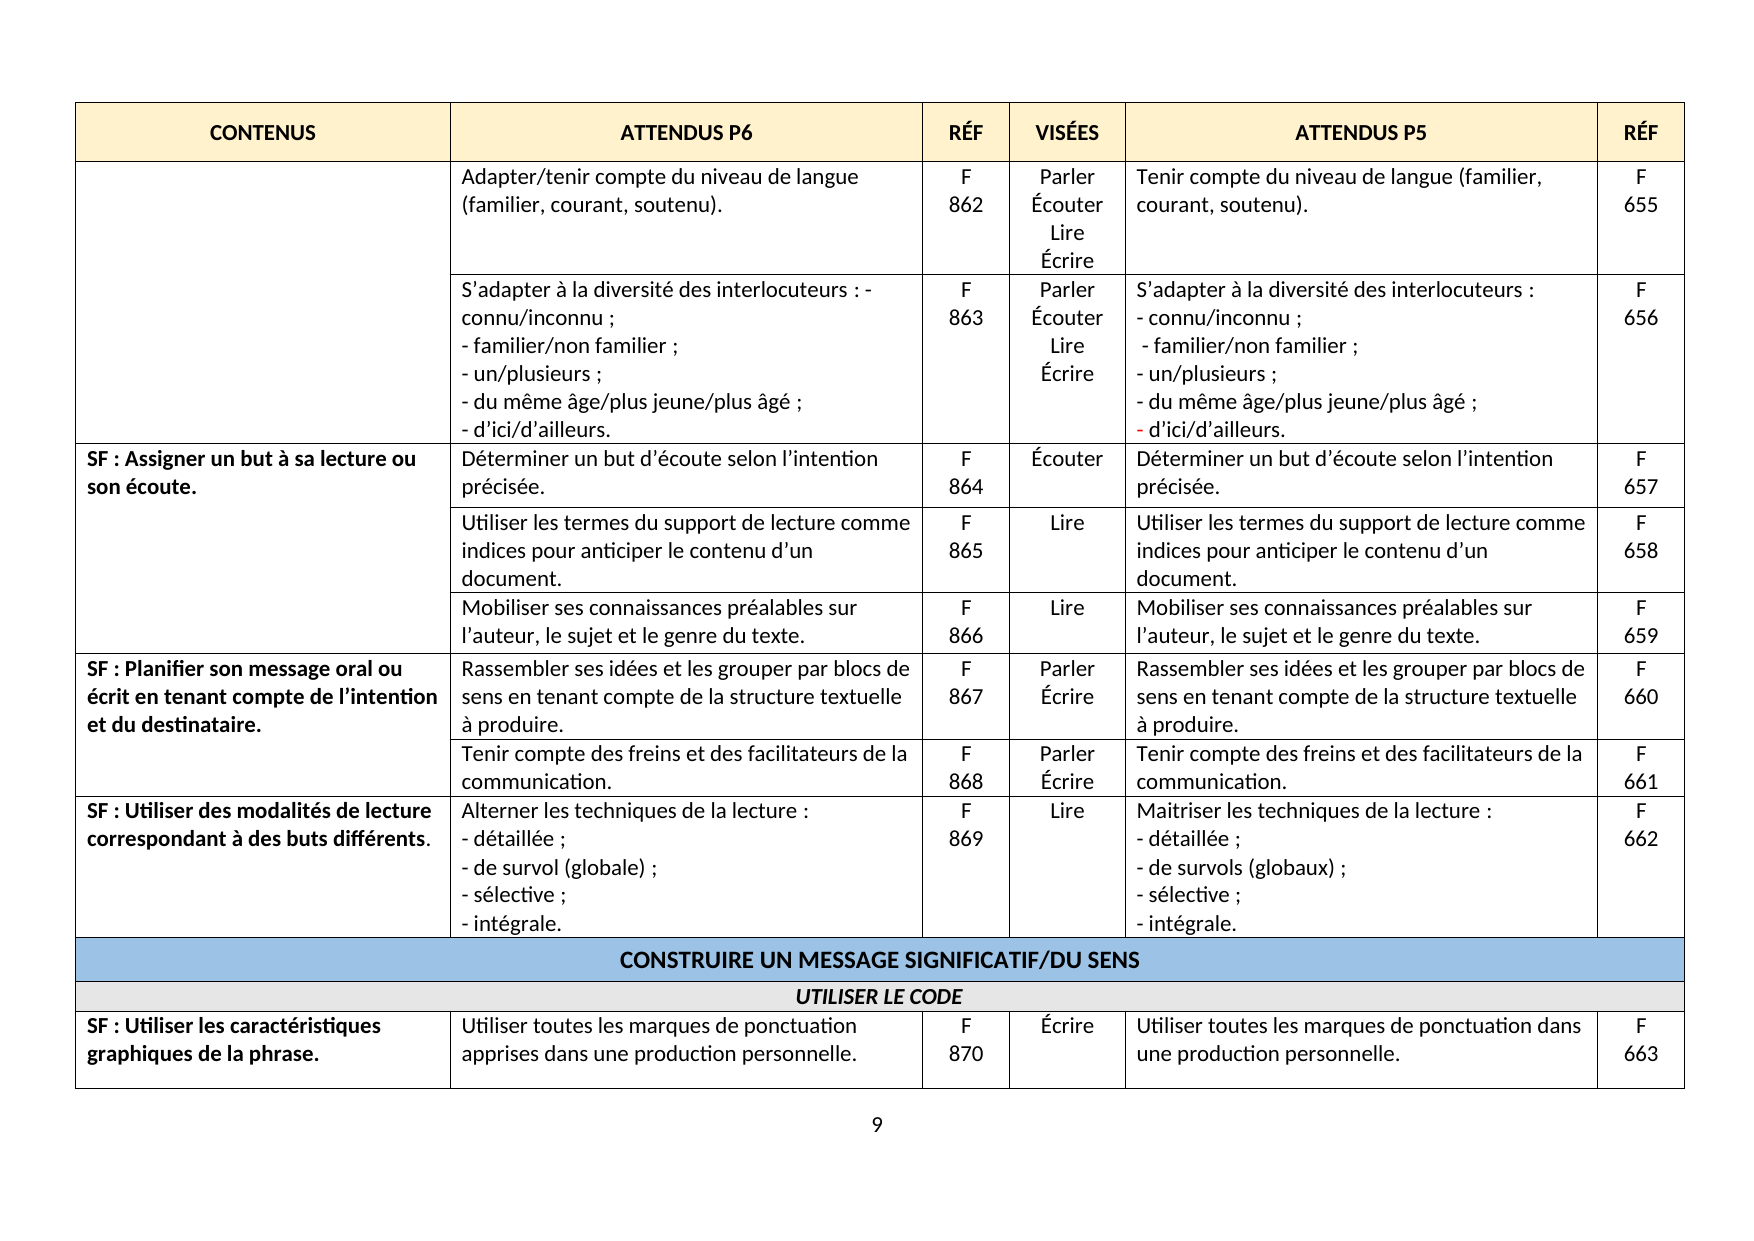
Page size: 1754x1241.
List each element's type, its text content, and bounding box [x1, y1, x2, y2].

table_cell Tenir compte du niveau de langue (familier, courant, soutenu). [1126, 162, 1597, 274]
table_cell Déterminer un but d’écoute selon l’intention précisée. [1126, 444, 1597, 507]
table_header ATTENDUS P5 [1126, 103, 1597, 161]
table_cell Écouter [1010, 444, 1125, 507]
table_cell Utiliser les termes du support de lecture comme indices pour anticiper le contenu d’un document. [1126, 508, 1597, 592]
table_header RÉF [1598, 103, 1684, 161]
table_cell F 655 [1598, 162, 1684, 274]
table_cell S’adapter à la diversité des interlocuteurs : - connu/inconnu ; - familier/non familier ; - un/plusieurs ; - du même âge/plus jeune/plus âgé ; - d’ici/d’ailleurs. [1126, 275, 1597, 443]
table_cell SF : Planifier son message oral ou écrit en tenant compte de l’intention et du destinataire. [76, 654, 450, 796]
table_cell F 661 [1598, 740, 1684, 796]
table_cell CONSTRUIRE UN MESSAGE SIGNIFICATIF/DU SENS [76, 938, 1684, 981]
table_cell F 663 [1598, 1012, 1684, 1088]
table_cell SF : Utiliser des modalités de lecture correspondant à des buts différents. [76, 797, 450, 937]
table_cell Rassembler ses idées et les grouper par blocs de sens en tenant compte de la structure textuelle à produire. [1126, 654, 1597, 738]
table_cell Tenir compte des freins et des facilitateurs de la communication. [451, 740, 922, 796]
table_cell F 658 [1598, 508, 1684, 592]
table_header RÉF [923, 103, 1009, 161]
table_cell Utiliser toutes les marques de ponctuation apprises dans une production personnelle. [451, 1012, 922, 1088]
table_cell Rassembler ses idées et les grouper par blocs de sens en tenant compte de la structure textuelle à produire. [451, 654, 922, 738]
table_cell Déterminer un but d’écoute selon l’intention précisée. [451, 444, 922, 507]
table_cell F 657 [1598, 444, 1684, 507]
table_cell Mobiliser ses connaissances préalables sur l’auteur, le sujet et le genre du texte. [451, 593, 922, 653]
table_cell F 869 [923, 797, 1009, 937]
table_cell Lire [1010, 593, 1125, 653]
table_cell UTILISER LE CODE [76, 982, 1684, 1011]
table_cell Utiliser toutes les marques de ponctuation dans une production personnelle. [1126, 1012, 1597, 1088]
table_cell Lire [1010, 508, 1125, 592]
table_cell Parler Écrire [1010, 740, 1125, 796]
table_cell Adapter/tenir compte du niveau de langue (familier, courant, soutenu). [451, 162, 922, 274]
table_cell S’adapter à la diversité des interlocuteurs : - connu/inconnu ; - familier/non familier ; - un/plusieurs ; - du même âge/plus jeune/plus âgé ; - d’ici/d’ailleurs. [451, 275, 922, 443]
table_cell Lire [1010, 797, 1125, 937]
table_cell Parler Écouter Lire Écrire [1010, 275, 1125, 443]
table_cell Utiliser les termes du support de lecture comme indices pour anticiper le contenu d’un document. [451, 508, 922, 592]
table_header VISÉES [1010, 103, 1125, 161]
table_header CONTENUS [76, 103, 450, 161]
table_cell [76, 162, 450, 443]
table_cell F 870 [923, 1012, 1009, 1088]
table_cell SF : Utiliser les caractéristiques graphiques de la phrase. [76, 1012, 450, 1088]
table_cell F 656 [1598, 275, 1684, 443]
table_cell Alterner les techniques de la lecture : - détaillée ; - de survol (globale) ; - sélective ; - intégrale. [451, 797, 922, 937]
table_cell F 864 [923, 444, 1009, 507]
table_cell F 660 [1598, 654, 1684, 738]
table_cell Maitriser les techniques de la lecture : - détaillée ; - de survols (globaux) ; - sélective ; - intégrale. [1126, 797, 1597, 937]
table_cell F 659 [1598, 593, 1684, 653]
table_cell F 866 [923, 593, 1009, 653]
table_cell Écrire [1010, 1012, 1125, 1088]
table_cell F 867 [923, 654, 1009, 738]
table_cell F 863 [923, 275, 1009, 443]
table_cell Mobiliser ses connaissances préalables sur l’auteur, le sujet et le genre du texte. [1126, 593, 1597, 653]
table_cell Parler Écouter Lire Écrire [1010, 162, 1125, 274]
table_cell F 865 [923, 508, 1009, 592]
table_cell SF : Assigner un but à sa lecture ou son écoute. [76, 444, 450, 653]
table_cell F 662 [1598, 797, 1684, 937]
table_cell F 862 [923, 162, 1009, 274]
table_header ATTENDUS P6 [451, 103, 922, 161]
table_cell Parler Écrire [1010, 654, 1125, 738]
table_cell F 868 [923, 740, 1009, 796]
table_cell Tenir compte des freins et des facilitateurs de la communication. [1126, 740, 1597, 796]
